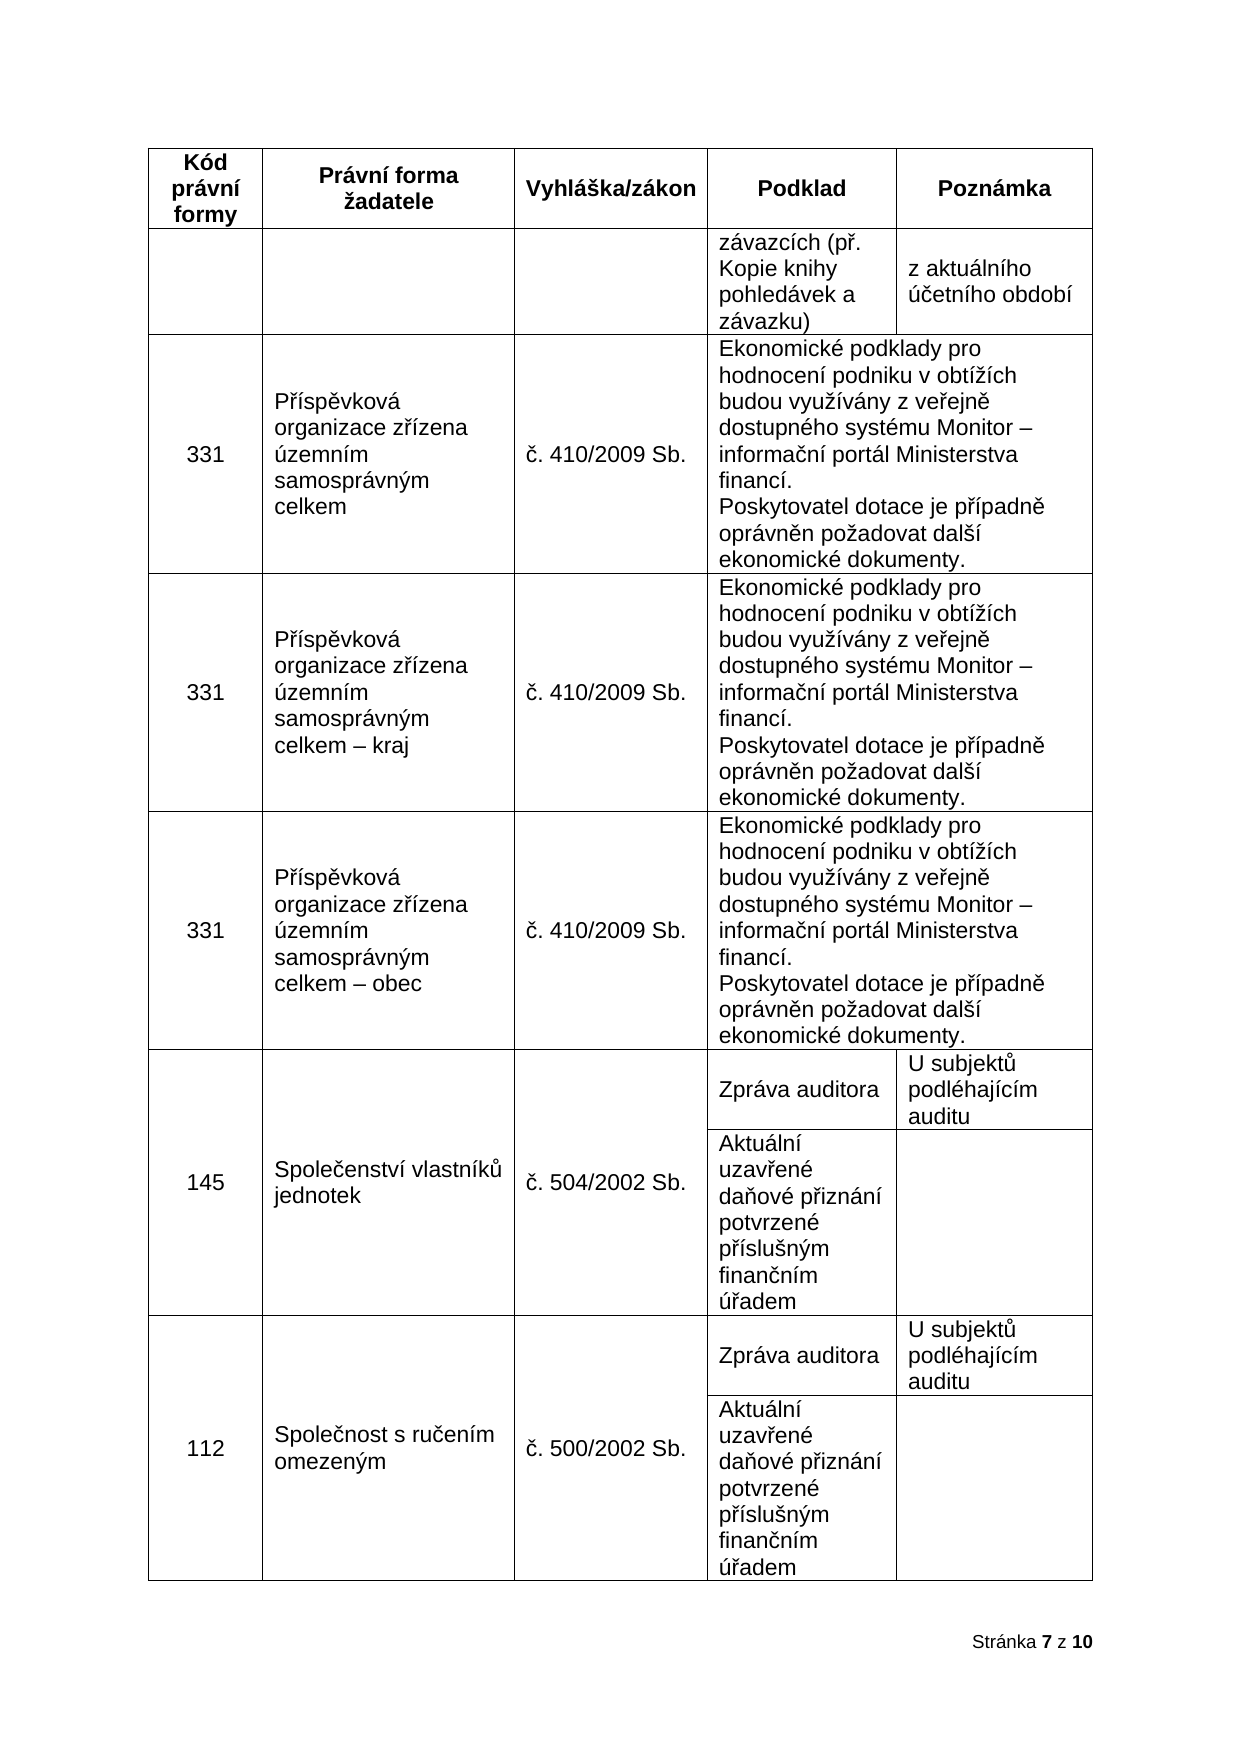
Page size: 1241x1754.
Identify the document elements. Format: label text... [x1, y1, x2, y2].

table_cell 112 [149, 1316, 262, 1580]
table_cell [897, 229, 1092, 334]
table_header Právní forma žadatele [263, 149, 514, 228]
table_cell Zpráva auditora [708, 1316, 896, 1394]
table_cell Společenství vlastníků jednotek [263, 1050, 514, 1314]
table_cell č. 500/2002 Sb. [515, 1316, 707, 1580]
table_cell [897, 1130, 1092, 1314]
table_cell 145 [149, 1050, 262, 1314]
table_cell 331 [149, 335, 262, 572]
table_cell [708, 1396, 896, 1580]
table_cell Zpráva auditora [708, 1050, 896, 1129]
table_cell č. 504/2002 Sb. [515, 1050, 707, 1314]
table_cell 331 [149, 574, 262, 811]
table_cell 331 [149, 812, 262, 1049]
table_cell Příspěvková organizace zřízena územním samosprávným celkem [263, 335, 514, 572]
table_cell [897, 1396, 1092, 1580]
table_cell Aktuální uzavřené daňové přiznání potvrzené příslušným finančním úřadem [708, 1130, 896, 1314]
table_cell Společnost s ručením omezeným [263, 1316, 514, 1580]
table_cell Ekonomické podklady pro hodnocení podniku v obtížích budou využívány z veřejně dostupného systému Monitor – informační portál Ministerstva financí. Poskytovatel dotace je případně oprávněn požadovat další ekonomické dokumenty. [708, 574, 1092, 811]
table_header Poznámka [897, 149, 1092, 228]
table_cell Příspěvková organizace zřízena územním samosprávným celkem – obec [263, 812, 514, 1049]
table_cell č. 410/2009 Sb. [515, 335, 707, 572]
table_cell Příspěvková organizace zřízena územním samosprávným celkem – kraj [263, 574, 514, 811]
table_cell Ekonomické podklady pro hodnocení podniku v obtížích budou využívány z veřejně dostupného systému Monitor – informační portál Ministerstva financí. Poskytovatel dotace je případně oprávněn požadovat další ekonomické dokumenty. [708, 335, 1092, 572]
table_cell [708, 229, 896, 334]
table_header Podklad [708, 149, 896, 228]
table_header Kód právní formy [149, 149, 262, 228]
table_cell Ekonomické podklady pro hodnocení podniku v obtížích budou využívány z veřejně dostupného systému Monitor – informační portál Ministerstva financí. Poskytovatel dotace je případně oprávněn požadovat další ekonomické dokumenty. [708, 812, 1092, 1049]
table_header Vyhláška/zákon [515, 149, 707, 228]
table_cell č. 410/2009 Sb. [515, 574, 707, 811]
table_cell U subjektů podléhajícím auditu [897, 1050, 1092, 1129]
table_cell U subjektů podléhajícím auditu [897, 1316, 1092, 1394]
table_cell č. 410/2009 Sb. [515, 812, 707, 1049]
